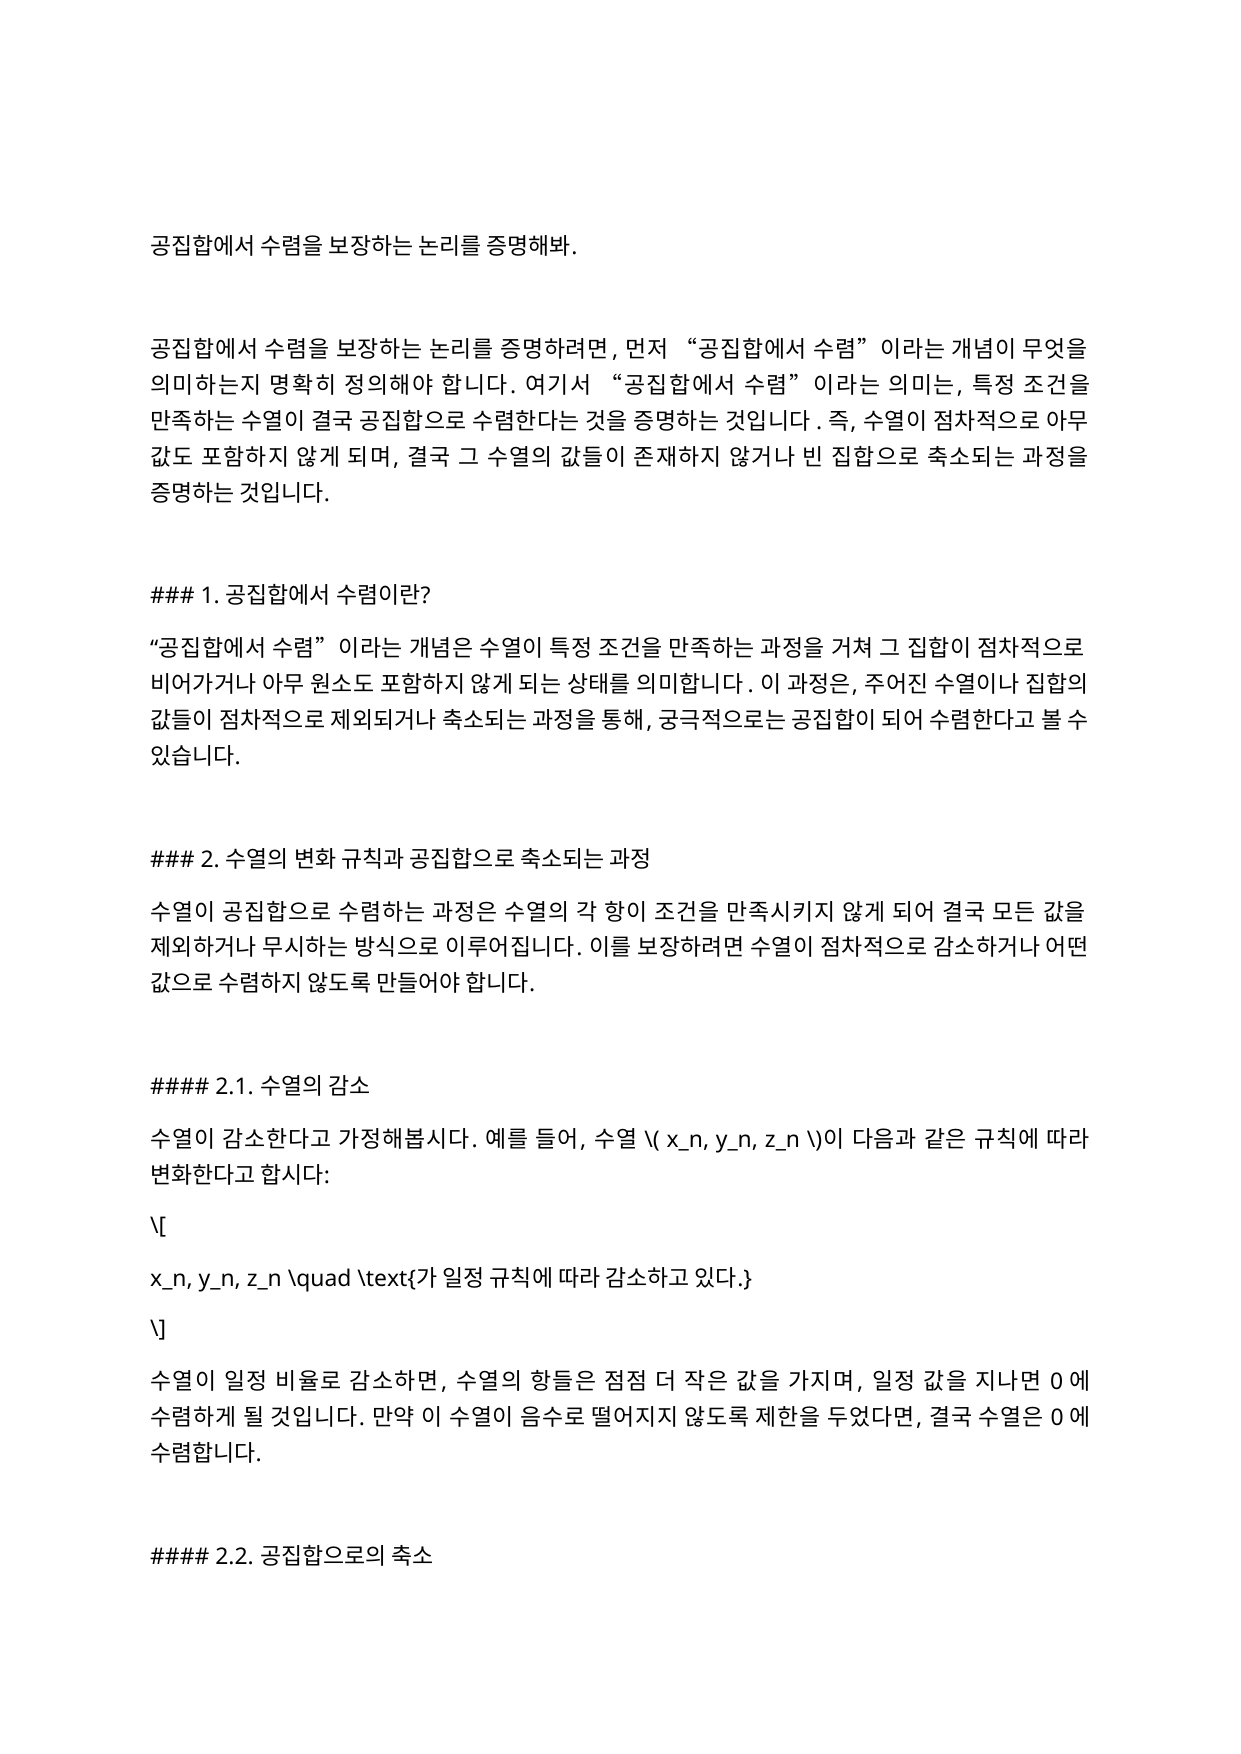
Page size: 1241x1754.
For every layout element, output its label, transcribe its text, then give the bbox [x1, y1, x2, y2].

text 공집합에서 수렴을 보장하는 논리를 증명하려면, 먼저 “공집합에서 수렴”이라는 개념이 무엇을 의미하는지 명확히 정의해야 합니다. 여기서 “공집합에서 수렴”이라는 의미는, 특정 조건을 만족하는 수열이 결국 공집합으로 수렴한다는 것을 증명하는 것입니다. 즉, 수열이 점차적으로 아무 값도 포함하지 않게 되며, 결국 그 수열의 값들이 존재하지 않거나 빈 집합으로 축소되는 과정을 증명하는 것입니다. [150, 331, 1090, 508]
text ### 1. 공집합에서 수렴이란? [150, 577, 1090, 611]
text \] [150, 1312, 1090, 1344]
text 공집합에서 수렴을 보장하는 논리를 증명해봐. [150, 228, 1090, 261]
text \[ [150, 1209, 1090, 1241]
text #### 2.1. 수열의 감소 [150, 1068, 1090, 1102]
text 수열이 공집합으로 수렴하는 과정은 수열의 각 항이 조건을 만족시키지 않게 되어 결국 모든 값을 제외하거나 무시하는 방식으로 이루어집니다. 이를 보장하려면 수열이 점차적으로 감소하거나 어떤 값으로 수렴하지 않도록 만들어야 합니다. [150, 893, 1090, 998]
text “공집합에서 수렴”이라는 개념은 수열이 특정 조건을 만족하는 과정을 거쳐 그 집합이 점차적으로 비어가거나 아무 원소도 포함하지 않게 되는 상태를 의미합니다. 이 과정은, 주어진 수열이나 집합의 값들이 점차적으로 제외되거나 축소되는 과정을 통해, 궁극적으로는 공집합이 되어 수렴한다고 볼 수 있습니다. [150, 630, 1090, 771]
text ### 2. 수열의 변화 규칙과 공집합으로 축소되는 과정 [150, 841, 1090, 874]
text x_n, y_n, z_n \quad \text{가 일정 규칙에 따라 감소하고 있다.} [150, 1260, 1090, 1293]
text 수열이 감소한다고 가정해봅시다. 예를 들어, 수열 \( x_n, y_n, z_n \)이 다음과 같은 규칙에 따라 변화한다고 합시다: [150, 1121, 1090, 1190]
text #### 2.2. 공집합으로의 축소 [150, 1538, 1090, 1571]
text 수열이 일정 비율로 감소하면, 수열의 항들은 점점 더 작은 값을 가지며, 일정 값을 지나면 0에 수렴하게 될 것입니다. 만약 이 수열이 음수로 떨어지지 않도록 제한을 두었다면, 결국 수열은 0에 수렴합니다. [150, 1363, 1090, 1468]
